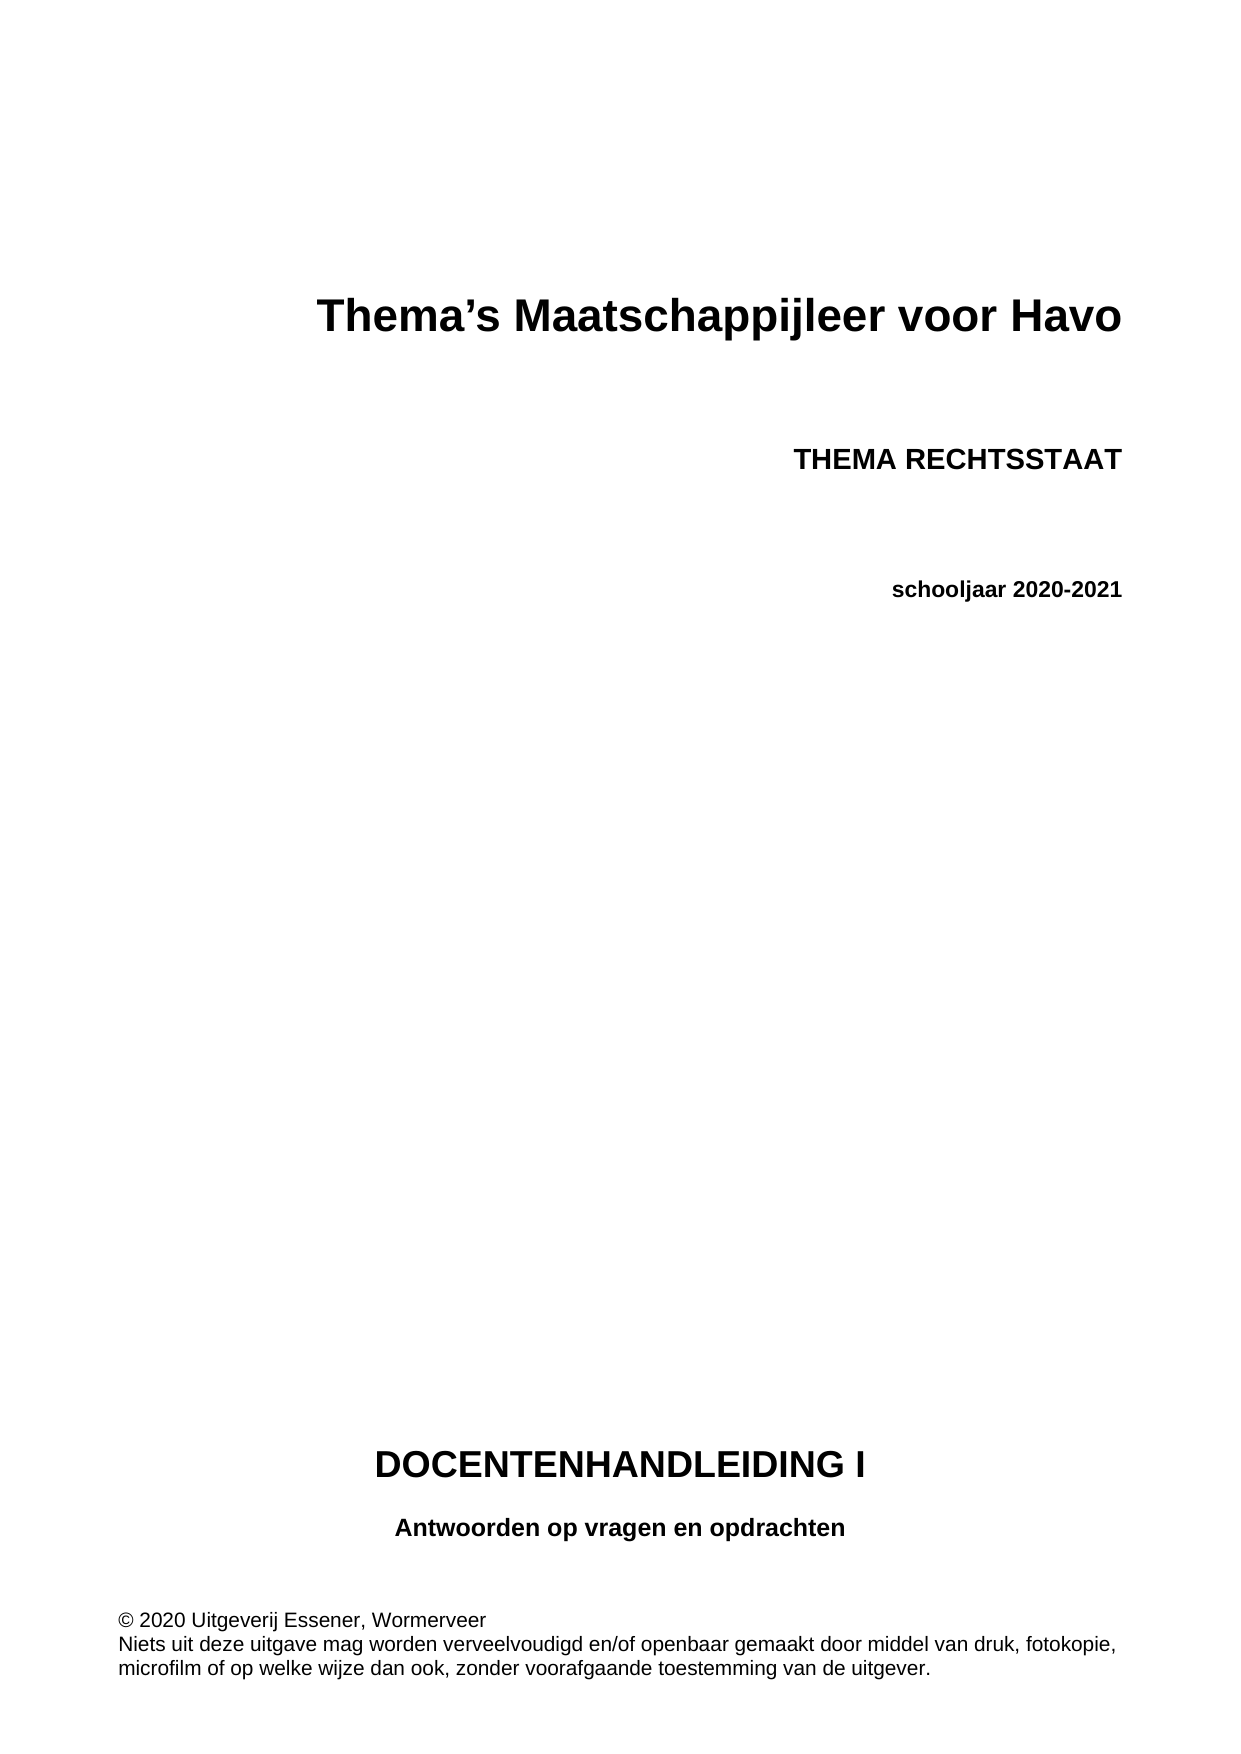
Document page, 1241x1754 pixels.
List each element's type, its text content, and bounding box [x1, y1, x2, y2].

text schooljaar 2020-2021 [118, 576, 1122, 603]
text THEMA RECHTSSTAAT [118, 442, 1122, 476]
text Thema’s Maatschappijleer voor Havo [118, 289, 1122, 342]
text Antwoorden op vragen en opdrachten [118, 1513, 1122, 1541]
text DOCENTENHANDLEIDING I [118, 1442, 1122, 1486]
